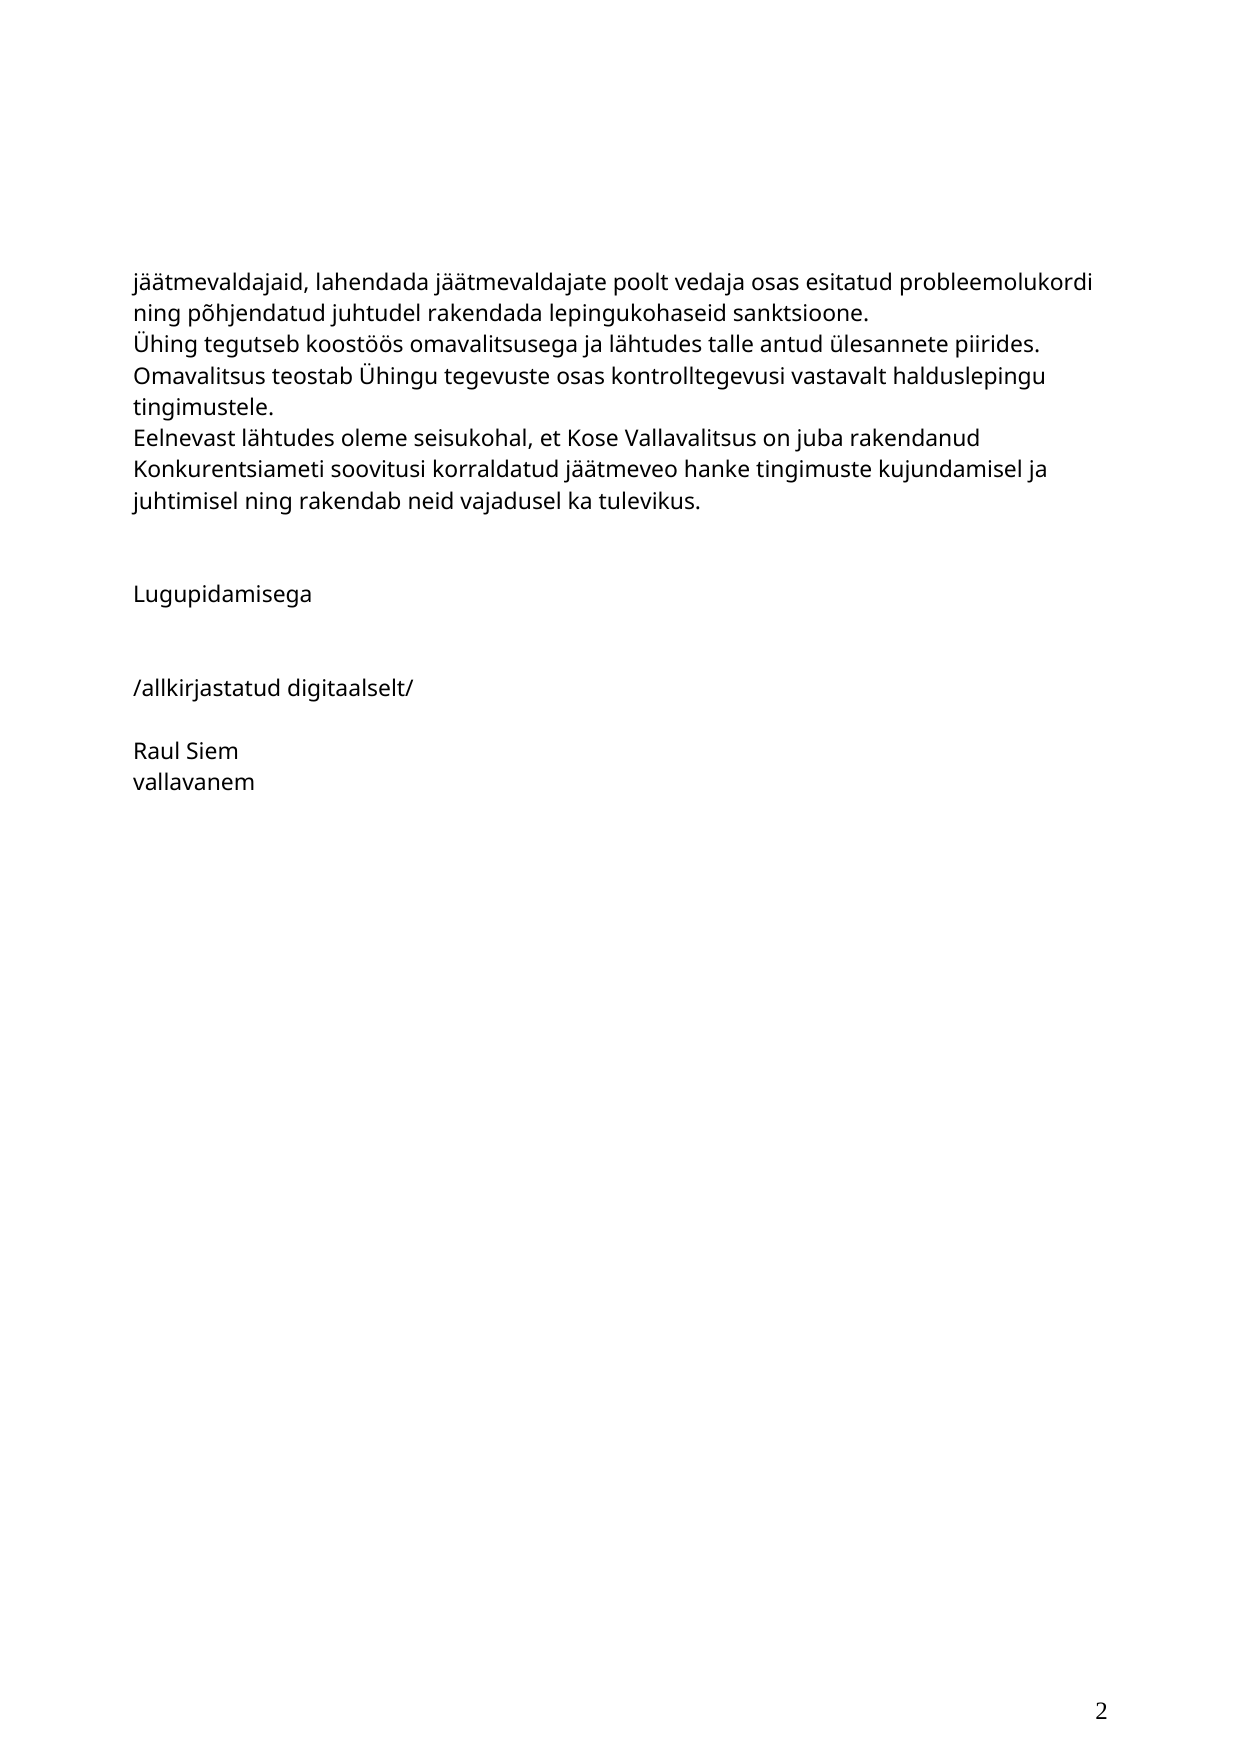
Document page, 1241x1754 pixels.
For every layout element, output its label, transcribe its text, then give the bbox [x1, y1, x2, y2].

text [133, 266, 1107, 328]
text vallavanem [133, 766, 1107, 797]
text Lugupidamisega [133, 578, 1107, 609]
text Ühing tegutseb koostöös omavalitsusega ja lähtudes talle antud ülesannete piirides. Omavalitsus teostab Ühingu tegevuste osas kontrolltegevusi vastavalt halduslepingu tingimustele. [133, 328, 1107, 422]
text Raul Siem [133, 734, 1107, 766]
text /allkirjastatud digitaalselt/ [133, 672, 1107, 703]
text Eelnevast lähtudes oleme seisukohal, et Kose Vallavalitsus on juba rakendanud Konkurentsiameti soovitusi korraldatud jäätmeveo hanke tingimuste kujundamisel ja juhtimisel ning rakendab neid vajadusel ka tulevikus. [133, 422, 1107, 516]
